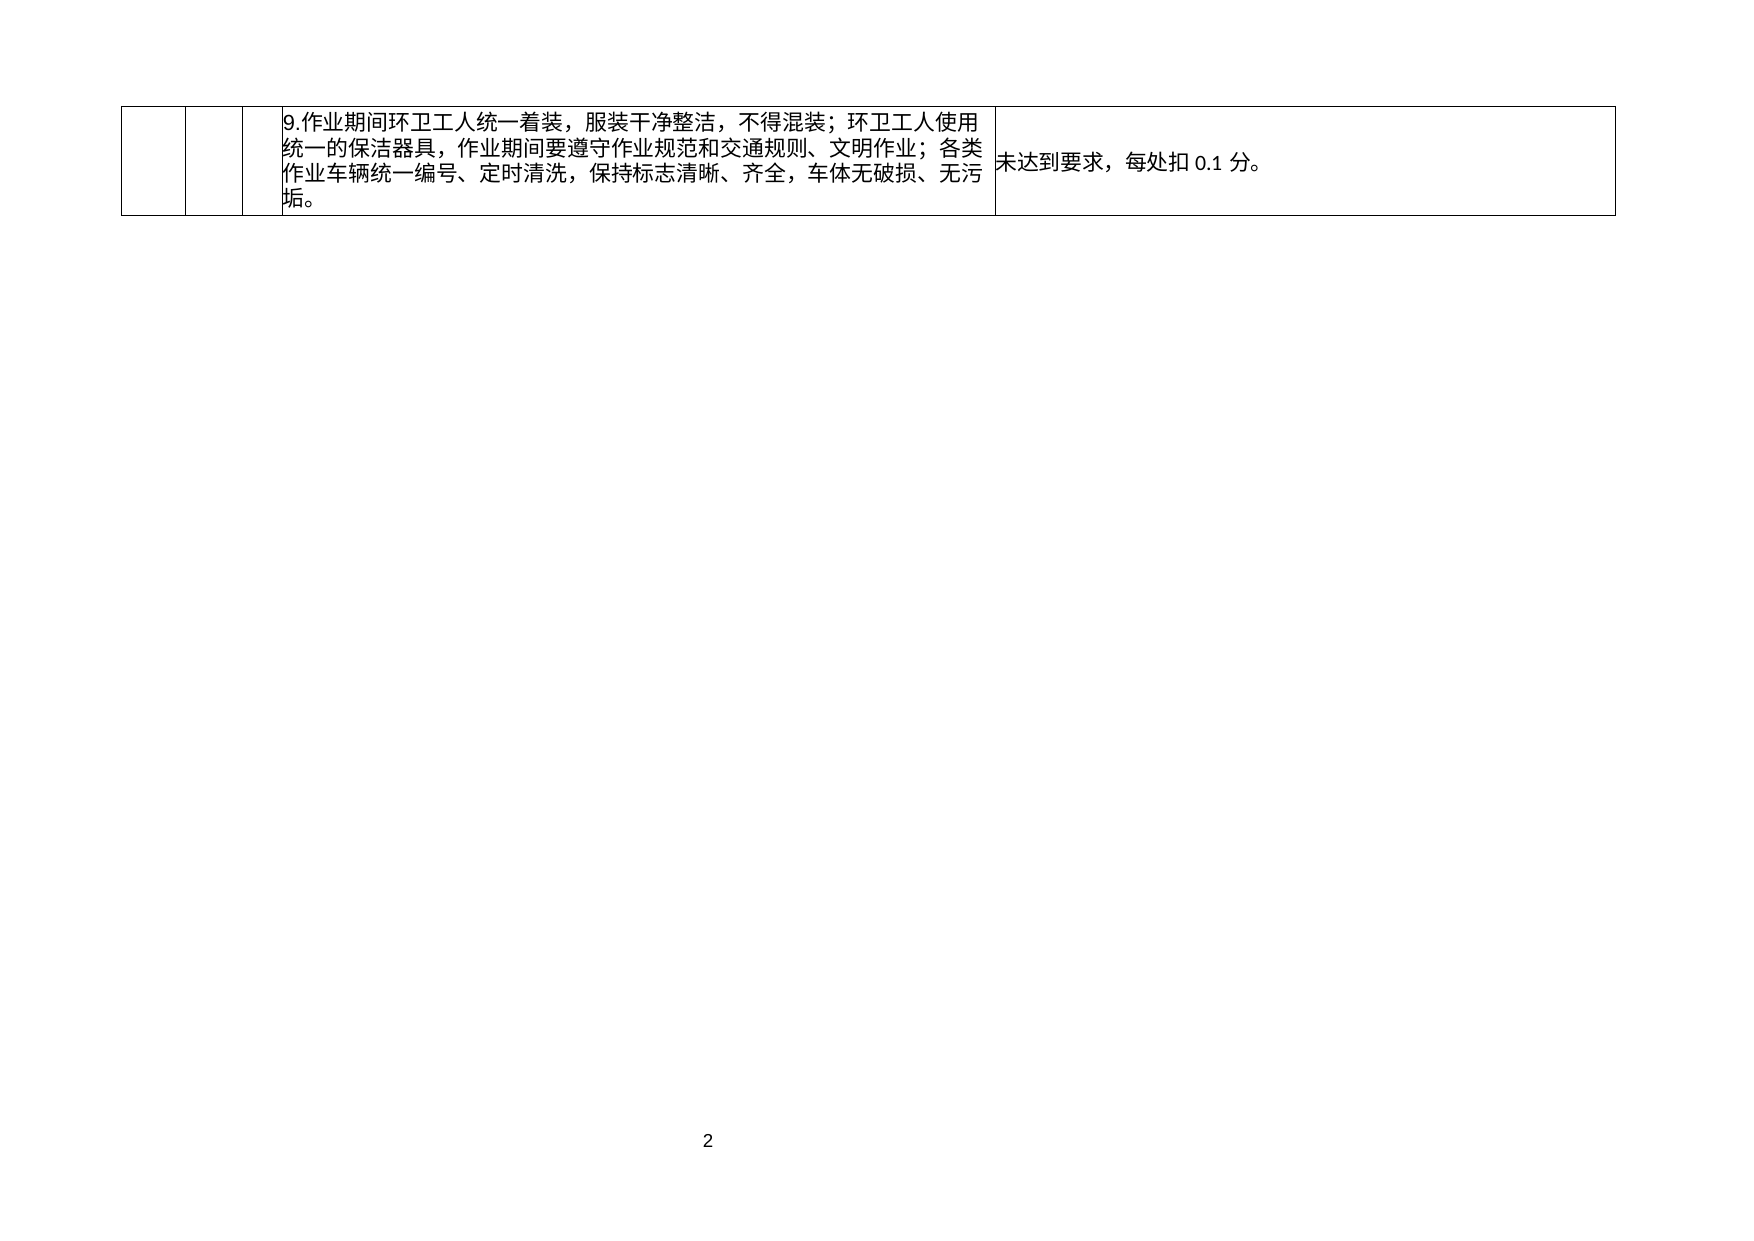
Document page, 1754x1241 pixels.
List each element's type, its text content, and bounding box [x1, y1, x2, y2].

table_cell 未达到要求，每处扣 0.1 分。 [996, 107, 1615, 215]
table_cell 9.作业期间环卫工人统一着装，服装干净整洁，不得混装；环卫工人使用统一的保洁器具，作业期间要遵守作业规范和交通规则、文明作业；各类作业车辆统一编号、定时清洗，保持标志清晰、齐全，车体无破损、无污垢。 [283, 107, 995, 215]
